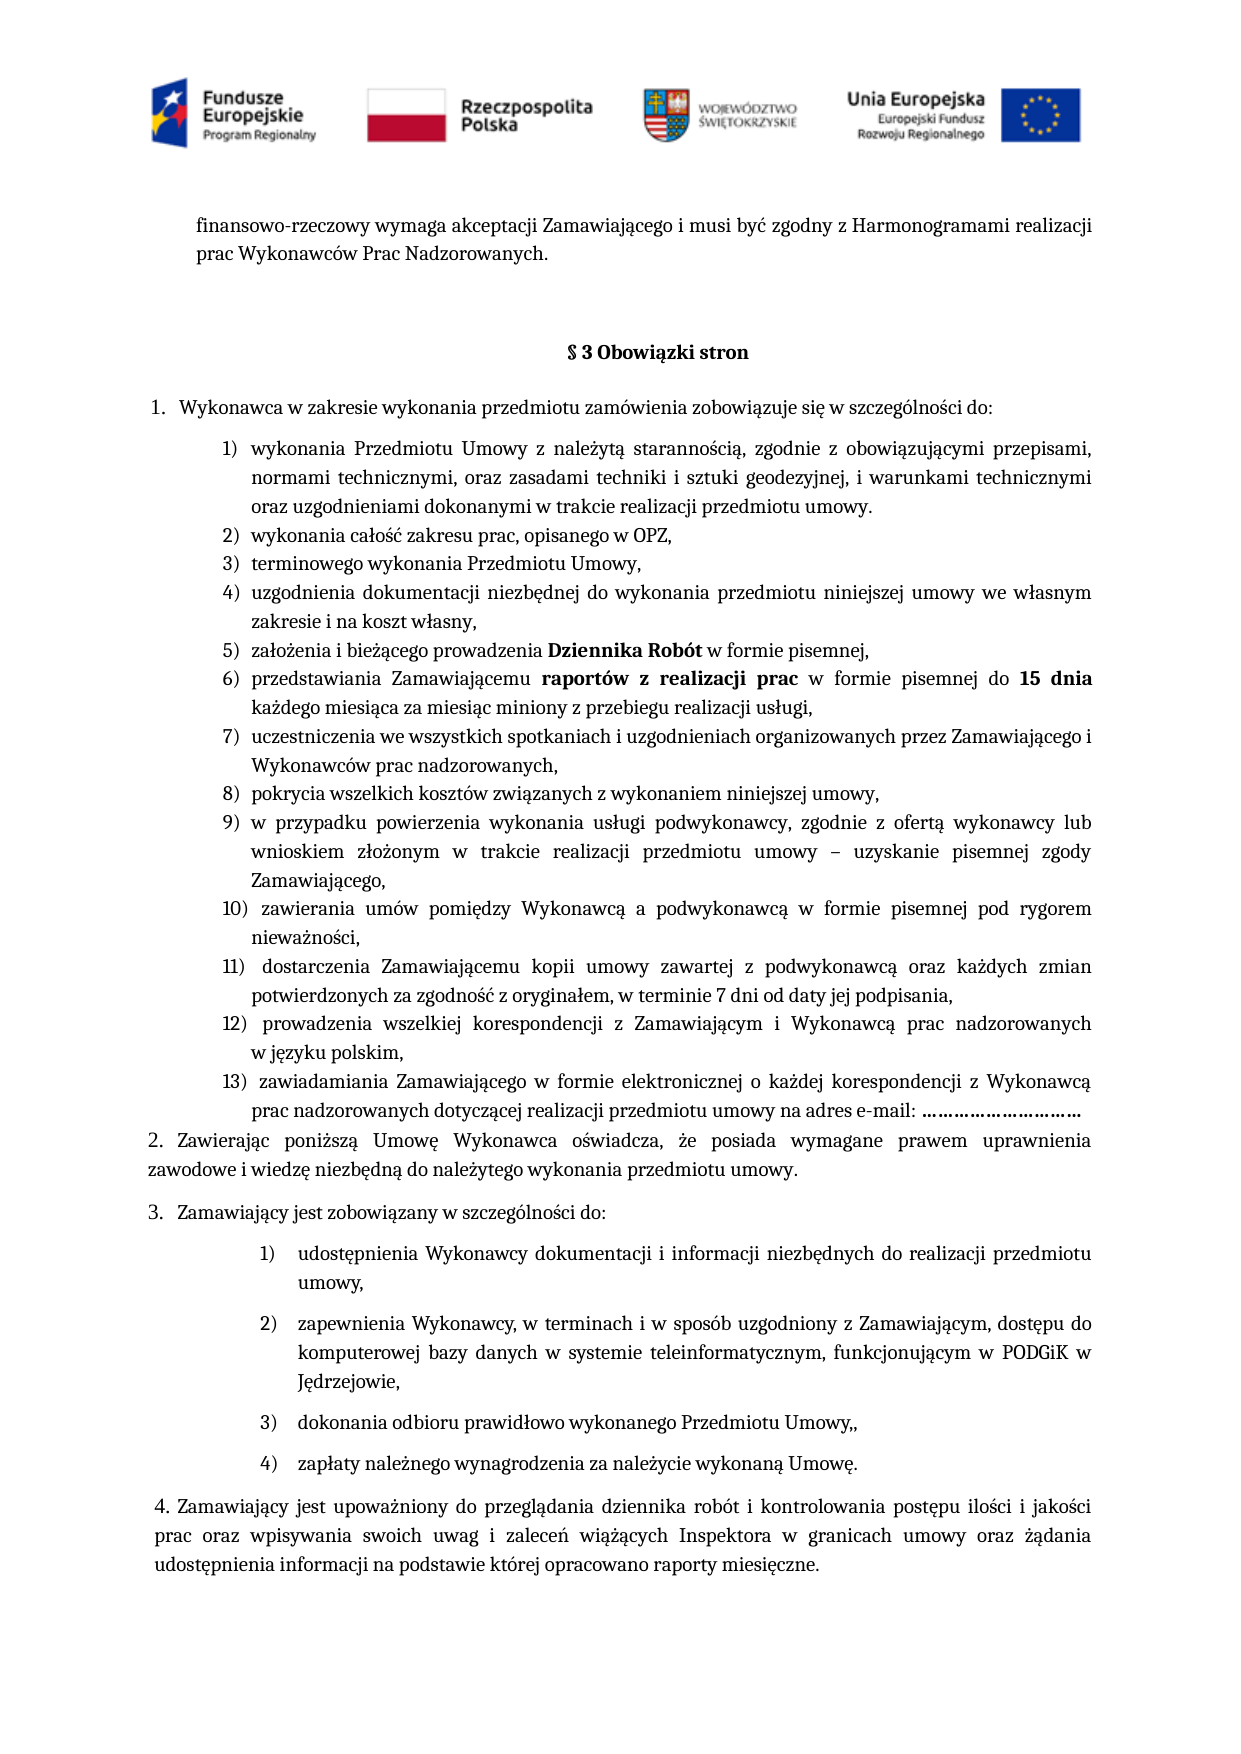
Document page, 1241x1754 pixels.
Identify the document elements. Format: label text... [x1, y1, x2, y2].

list pokrycia wszelkich kosztów związanych z wykonaniem niniejszej umowy, [223, 782, 1093, 806]
list zawiadamiania Zamawiającego w formie elektronicznej o każdej korespondencji z Wykonawcą prac nadzorowanych dotyczącej realizacji przedmiotu umowy na adres e-mail: ………………………… [223, 1069, 1093, 1122]
list Wykonawca w zakresie wykonania przedmiotu zamówienia zobowiązuje się w szczególności do: [150, 394, 1093, 419]
list udostępnienia Wykonawcy dokumentacji i informacji niezbędnych do realizacji przedmiotu umowy, [260, 1242, 1093, 1294]
list uzgodnienia dokumentacji niezbędnej do wykonania przedmiotu niniejszej umowy we własnym zakresie i na koszt własny, [223, 581, 1093, 633]
list w przypadku powierzenia wykonania usługi podwykonawcy, zgodnie z ofertą wykonawcy lub wnioskiem złożonym w trakcie realizacji przedmiotu umowy – uzyskanie pisemnej zgody Zamawiającego, [223, 811, 1093, 892]
list Zawierając poniższą Umowę Wykonawca oświadcza, że posiada wymagane prawem uprawnienia zawodowe i wiedzę niezbędną do należytego wykonania przedmiotu umowy. [148, 1127, 1093, 1181]
list dokonania odbioru prawidłowo wykonanego Przedmiotu Umowy,, [260, 1411, 1093, 1434]
list Zamawiający jest zobowiązany w szczególności do: [148, 1199, 1093, 1224]
list terminowego wykonania Przedmiotu Umowy, [223, 552, 1093, 576]
list zapłaty należnego wynagrodzenia za należycie wykonaną Umowę. [260, 1452, 1093, 1476]
list prowadzenia wszelkiej korespondencji z Zamawiającym i Wykonawcą prac nadzorowanych w języku polskim, [223, 1012, 1093, 1065]
list dostarczenia Zamawiającemu kopii umowy zawartej z podwykonawcą oraz każdych zmian potwierdzonych za zgodność z oryginałem, w terminie 7 dni od daty jej podpisania, [223, 954, 1093, 1007]
list zawierania umów pomiędzy Wykonawcą a podwykonawcą w formie pisemnej pod rygorem nieważności, [223, 897, 1093, 950]
list Zamawiający jest upoważniony do przeglądania dziennika robót i kontrolowania postępu ilości i jakości prac oraz wpisywania swoich uwag i zaleceń wiążących Inspektora w granicach umowy oraz żądania udostępnienia informacji na podstawie której opracowano raporty miesięczne. [154, 1493, 1093, 1576]
list założenia i bieżącego prowadzenia Dziennika Robót w formie pisemnej, [223, 638, 1093, 662]
list przedstawiania Zamawiającemu raportów z realizacji prac w formie pisemnej do 15 dnia każdego miesiąca za miesiąc miniony z przebiegu realizacji usługi, [223, 667, 1093, 720]
list uczestniczenia we wszystkich spotkaniach i uzgodnieniach organizowanych przez Zamawiającego i Wykonawców prac nadzorowanych, [223, 724, 1093, 777]
list wykonania całość zakresu prac, opisanego w OPZ, [223, 523, 1093, 547]
list wykonania Przedmiotu Umowy z należytą starannością, zgodnie z obowiązującymi przepisami, normami technicznymi, oraz zasadami techniki i sztuki geodezyjnej, i warunkami technicznymi oraz uzgodnieniami dokonanymi w trakcie realizacji przedmiotu umowy. [223, 437, 1093, 518]
picture [147, 73, 1086, 155]
list zapewnienia Wykonawcy, w terminach i w sposób uzgodniony z Zamawiającym, dostępu do komputerowej bazy danych w systemie teleinformatycznym, funkcjonującym w PODGiK w Jędrzejowie, [260, 1312, 1093, 1393]
text § 3 Obowiązki stron [223, 341, 1093, 365]
